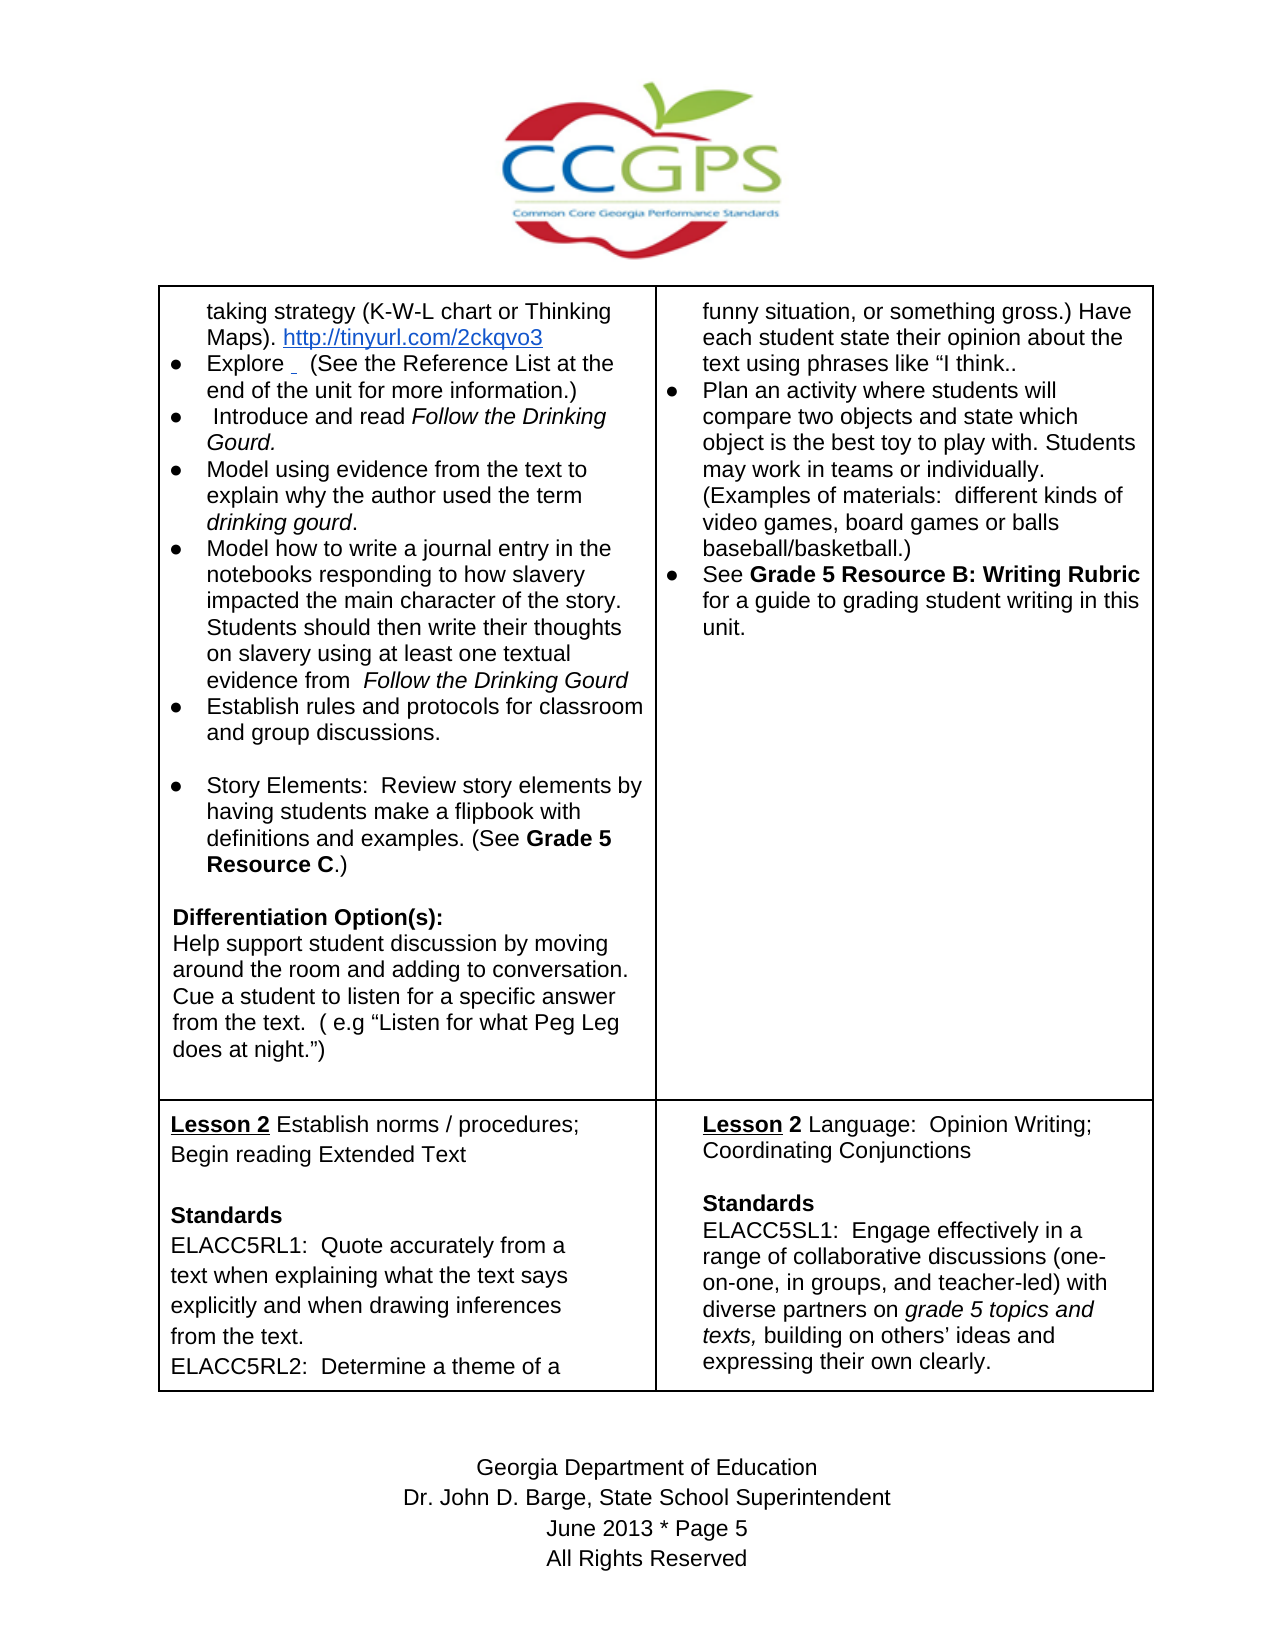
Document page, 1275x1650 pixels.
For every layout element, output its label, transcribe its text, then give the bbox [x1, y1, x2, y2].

picture [479, 75, 814, 282]
